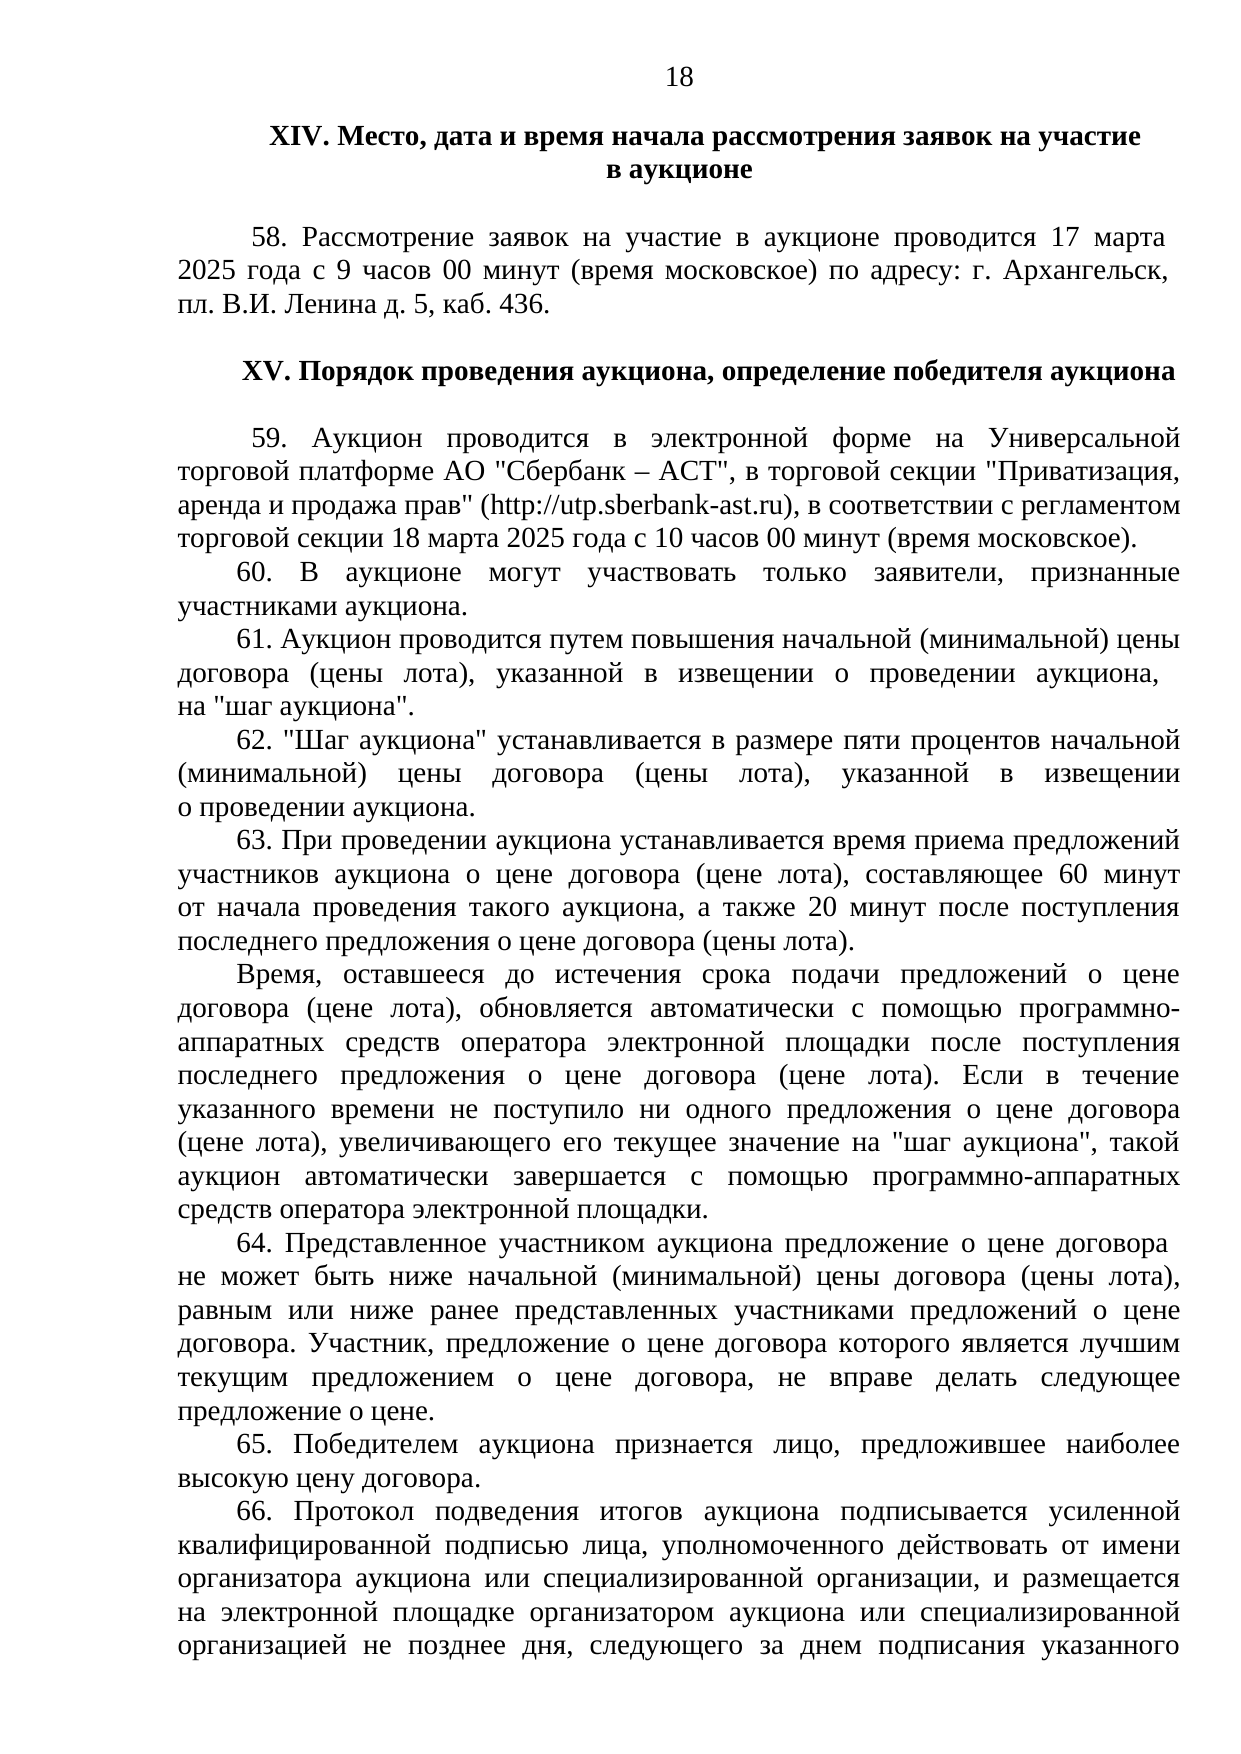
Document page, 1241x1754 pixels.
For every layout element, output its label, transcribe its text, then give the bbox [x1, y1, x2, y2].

text 59. Аукцион проводится в электронной форме на Универсальной торговой платформе АО "Сбербанк – АСТ", в торговой секции "Приватизация, аренда и продажа прав" (http://utp.sberbank-ast.ru), в соответствии с регламентом торговой секции 18 марта 2025 года с 10 часов 00 минут (время московское). [177, 420, 1181, 554]
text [177, 1493, 1181, 1661]
text 61. Аукцион проводится путем повышения начальной (минимальной) цены договора (цены лота), указанной в извещении о проведении аукциона, на "шаг аукциона". [177, 621, 1181, 722]
text XV. Порядок проведения аукциона, определение победителя аукциона [177, 353, 1181, 386]
text XIV. Место, дата и время начала рассмотрения заявок на участие в аукционе [177, 118, 1181, 185]
text 60. В аукционе могут участвовать только заявители, признанные участниками аукциона. [177, 554, 1181, 621]
text Время, оставшееся до истечения срока подачи предложений о цене договора (цене лота), обновляется автоматически с помощью программно-аппаратных средств оператора электронной площадки после поступления последнего предложения о цене договора (цене лота). Если в течение указанного времени не поступило ни одного предложения о цене договора (цене лота), увеличивающего его текущее значение на "шаг аукциона", такой аукцион автоматически завершается с помощью программно-аппаратных средств оператора электронной площадки. [177, 957, 1181, 1225]
text 62. "Шаг аукциона" устанавливается в размере пяти процентов начальной (минимальной) цены договора (цены лота), указанной в извещении о проведении аукциона. [177, 722, 1181, 822]
text 65. Победителем аукциона признается лицо, предложившее наиболее высокую цену договора. [177, 1426, 1181, 1493]
text 58. Рассмотрение заявок на участие в аукционе проводится 17 марта 2025 года с 9 часов 00 минут (время московское) по адресу: г. Архангельск, пл. В.И. Ленина д. 5, каб. 436. [177, 219, 1181, 319]
text 63. При проведении аукциона устанавливается время приема предложений участников аукциона о цене договора (цене лота), составляющее 60 минут от начала проведения такого аукциона, а также 20 минут после поступления последнего предложения о цене договора (цены лота). [177, 822, 1181, 957]
text 64. Представленное участником аукциона предложение о цене договора не может быть ниже начальной (минимальной) цены договора (цены лота), равным или ниже ранее представленных участниками предложений о цене договора. Участник, предложение о цене договора которого является лучшим текущим предложением о цене договора, не вправе делать следующее предложение о цене. [177, 1225, 1181, 1426]
